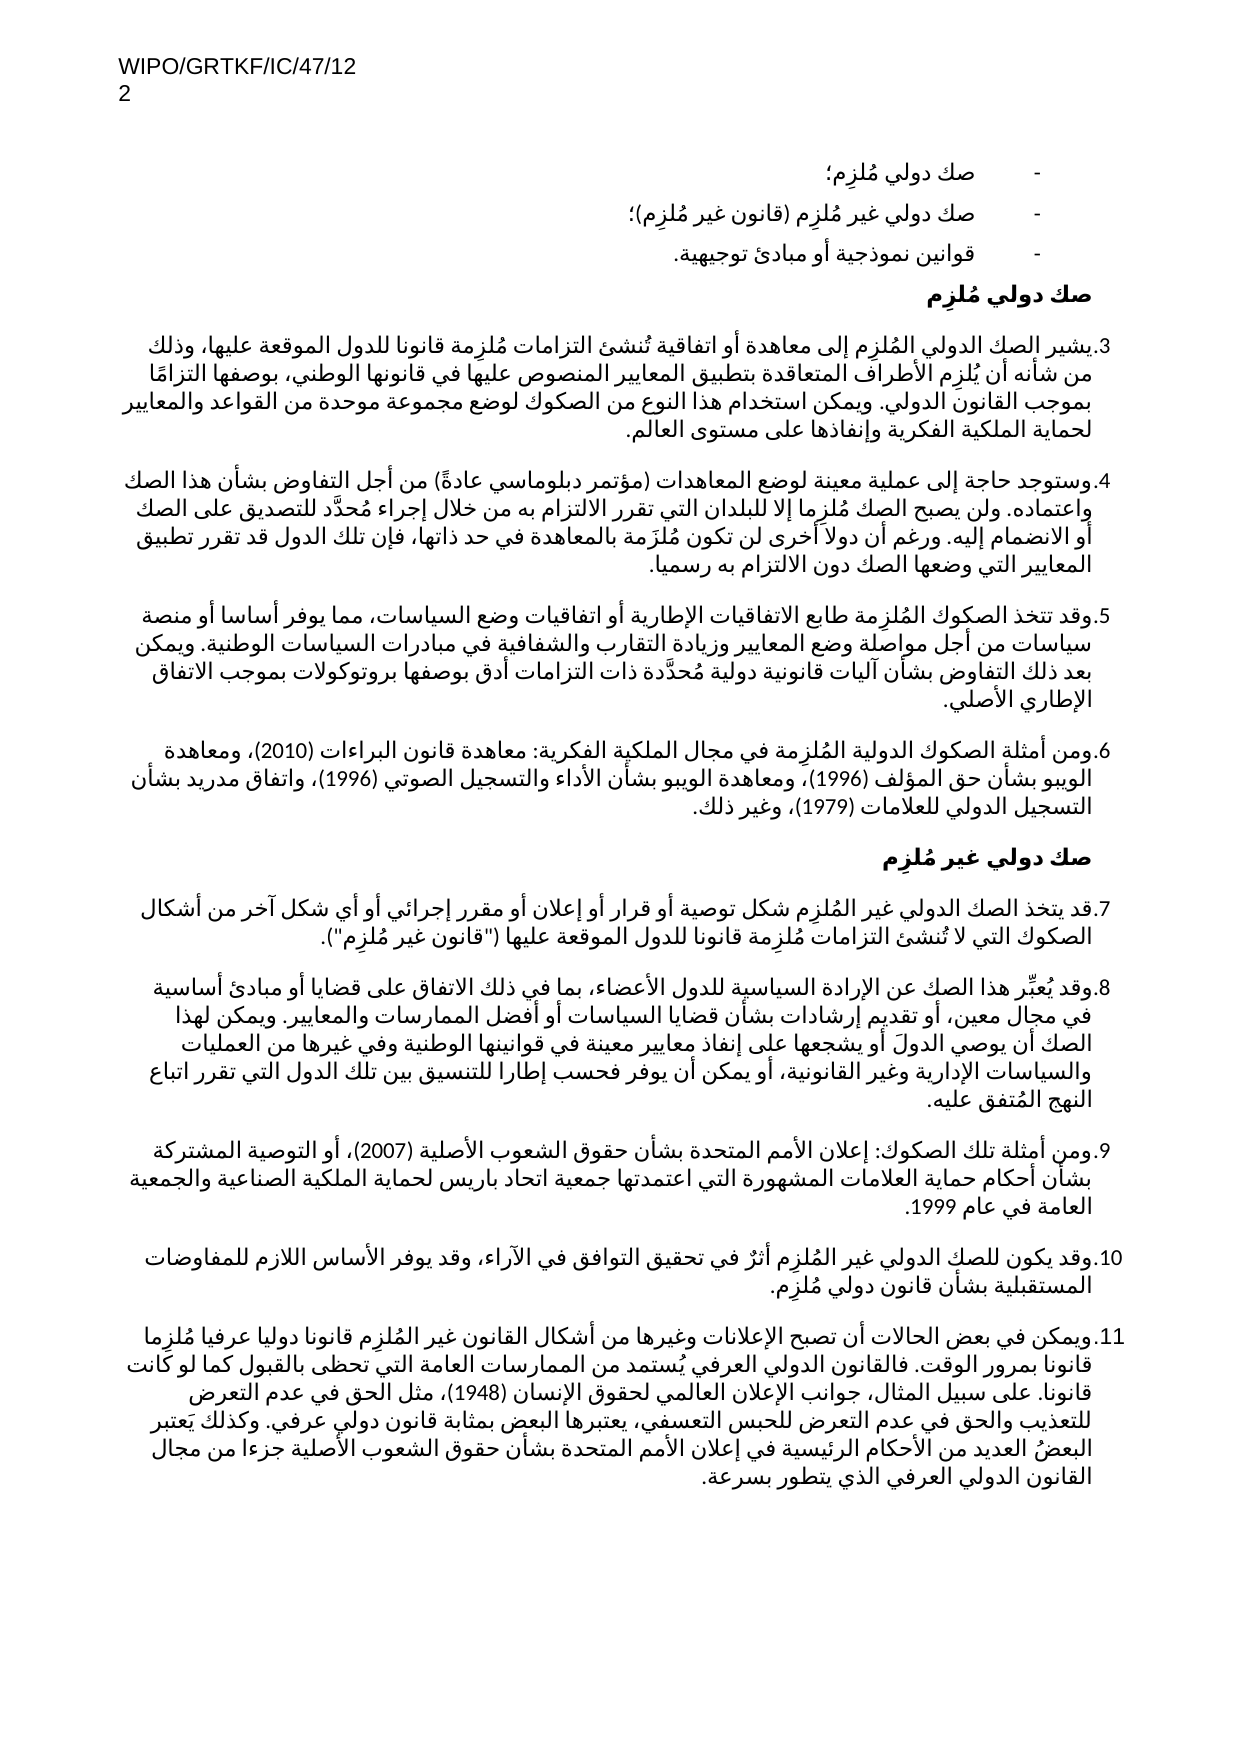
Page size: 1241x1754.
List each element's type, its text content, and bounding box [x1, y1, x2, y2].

list وستوجد حاجة إلى عملية معينة لوضع المعاهدات (مؤتمر دبلوماسي عادةً) من أجل التفاوض بشأن هذا الصك واعتماده. ولن يصبح الصك مُلزِما إلا للبلدان التي تقرر الالتزام به من خلال إجراء مُحدَّد للتصديق على الصك أو الانضمام إليه. ورغم أن دولا أخرى لن تكون مُلزَمة بالمعاهدة في حد ذاتها، فإن تلك الدول قد تقرر تطبيق المعايير التي وضعها الصك دون الالتزام به رسميا. [118, 466, 1093, 578]
list ومن أمثلة الصكوك الدولية المُلزِمة في مجال الملكية الفكرية: معاهدة قانون البراءات (2010)، ومعاهدة الويبو بشأن حق المؤلف (1996)، ومعاهدة الويبو بشأن الأداء والتسجيل الصوتي (1996)، واتفاق مدريد بشأن التسجيل الدولي للعلامات (1979)، وغير ذلك. [118, 736, 1093, 820]
list ويمكن في بعض الحالات أن تصبح الإعلانات وغيرها من أشكال القانون غير المُلزِم قانونا دوليا عرفيا مُلزِما قانونا بمرور الوقت. فالقانون الدولي العرفي يُستمد من الممارسات العامة التي تحظى بالقبول كما لو كانت قانونا. على سبيل المثال، جوانب الإعلان العالمي لحقوق الإنسان (1948)، مثل الحق في عدم التعرض للتعذيب والحق في عدم التعرض للحبس التعسفي، يعتبرها البعض بمثابة قانون دولي عرفي. وكذلك يَعتبر البعضُ العديد من الأحكام الرئيسية في إعلان الأمم المتحدة بشأن حقوق الشعوب الأصلية جزءا من مجال القانون الدولي العرفي الذي يتطور بسرعة. [118, 1322, 1093, 1490]
list وقد تتخذ الصكوك المُلزِمة طابع الاتفاقيات الإطارية أو اتفاقيات وضع السياسات، مما يوفر أساسا أو منصة سياسات من أجل مواصلة وضع المعايير وزيادة التقارب والشفافية في مبادرات السياسات الوطنية. ويمكن بعد ذلك التفاوض بشأن آليات قانونية دولية مُحدَّدة ذات التزامات أدق بوصفها بروتوكولات بموجب الاتفاق الإطاري الأصلي. [118, 601, 1093, 713]
list قوانين نموذجية أو مبادئ توجيهية. [118, 239, 1034, 268]
list قد يتخذ الصك الدولي غير المُلزِم شكل توصية أو قرار أو إعلان أو مقرر إجرائي أو أي شكل آخر من أشكال الصكوك التي لا تُنشئ التزامات مُلزِمة قانونا للدول الموقعة عليها ("قانون غير مُلزِم"). [118, 894, 1093, 950]
list صك دولي مُلزِم؛ [118, 158, 1034, 187]
text صك دولي مُلزِم [118, 280, 1092, 308]
list وقد يُعبِّر هذا الصك عن الإرادة السياسية للدول الأعضاء، بما في ذلك الاتفاق على قضايا أو مبادئ أساسية في مجال معين، أو تقديم إرشادات بشأن قضايا السياسات أو أفضل الممارسات والمعايير. ويمكن لهذا الصك أن يوصي الدولَ أو يشجعها على إنفاذ معايير معينة في قوانينها الوطنية وفي غيرها من العمليات والسياسات الإدارية وغير القانونية، أو يمكن أن يوفر فحسب إطارا للتنسيق بين تلك الدول التي تقرر اتباع النهج المُتفق عليه. [118, 973, 1093, 1113]
list صك دولي غير مُلزِم (قانون غير مُلزِم)؛ [118, 199, 1034, 227]
list ومن أمثلة تلك الصكوك: إعلان الأمم المتحدة بشأن حقوق الشعوب الأصلية (2007)، أو التوصية المشتركة بشأن أحكام حماية العلامات المشهورة التي اعتمدتها جمعية اتحاد باريس لحماية الملكية الصناعية والجمعية العامة في عام 1999. [118, 1136, 1093, 1220]
list يشير الصك الدولي المُلزِم إلى معاهدة أو اتفاقية تُنشئ التزامات مُلزِمة قانونا للدول الموقعة عليها، وذلك من شأنه أن يُلزِم الأطراف المتعاقدة بتطبيق المعايير المنصوص عليها في قانونها الوطني، بوصفها التزامًا بموجب القانون الدولي. ويمكن استخدام هذا النوع من الصكوك لوضع مجموعة موحدة من القواعد والمعايير لحماية الملكية الفكرية وإنفاذها على مستوى العالم. [118, 331, 1093, 443]
text صك دولي غير مُلزِم [118, 843, 1092, 871]
list وقد يكون للصك الدولي غير المُلزِم أثرٌ في تحقيق التوافق في الآراء، وقد يوفر الأساس اللازم للمفاوضات المستقبلية بشأن قانون دولي مُلزِم. [118, 1243, 1093, 1299]
